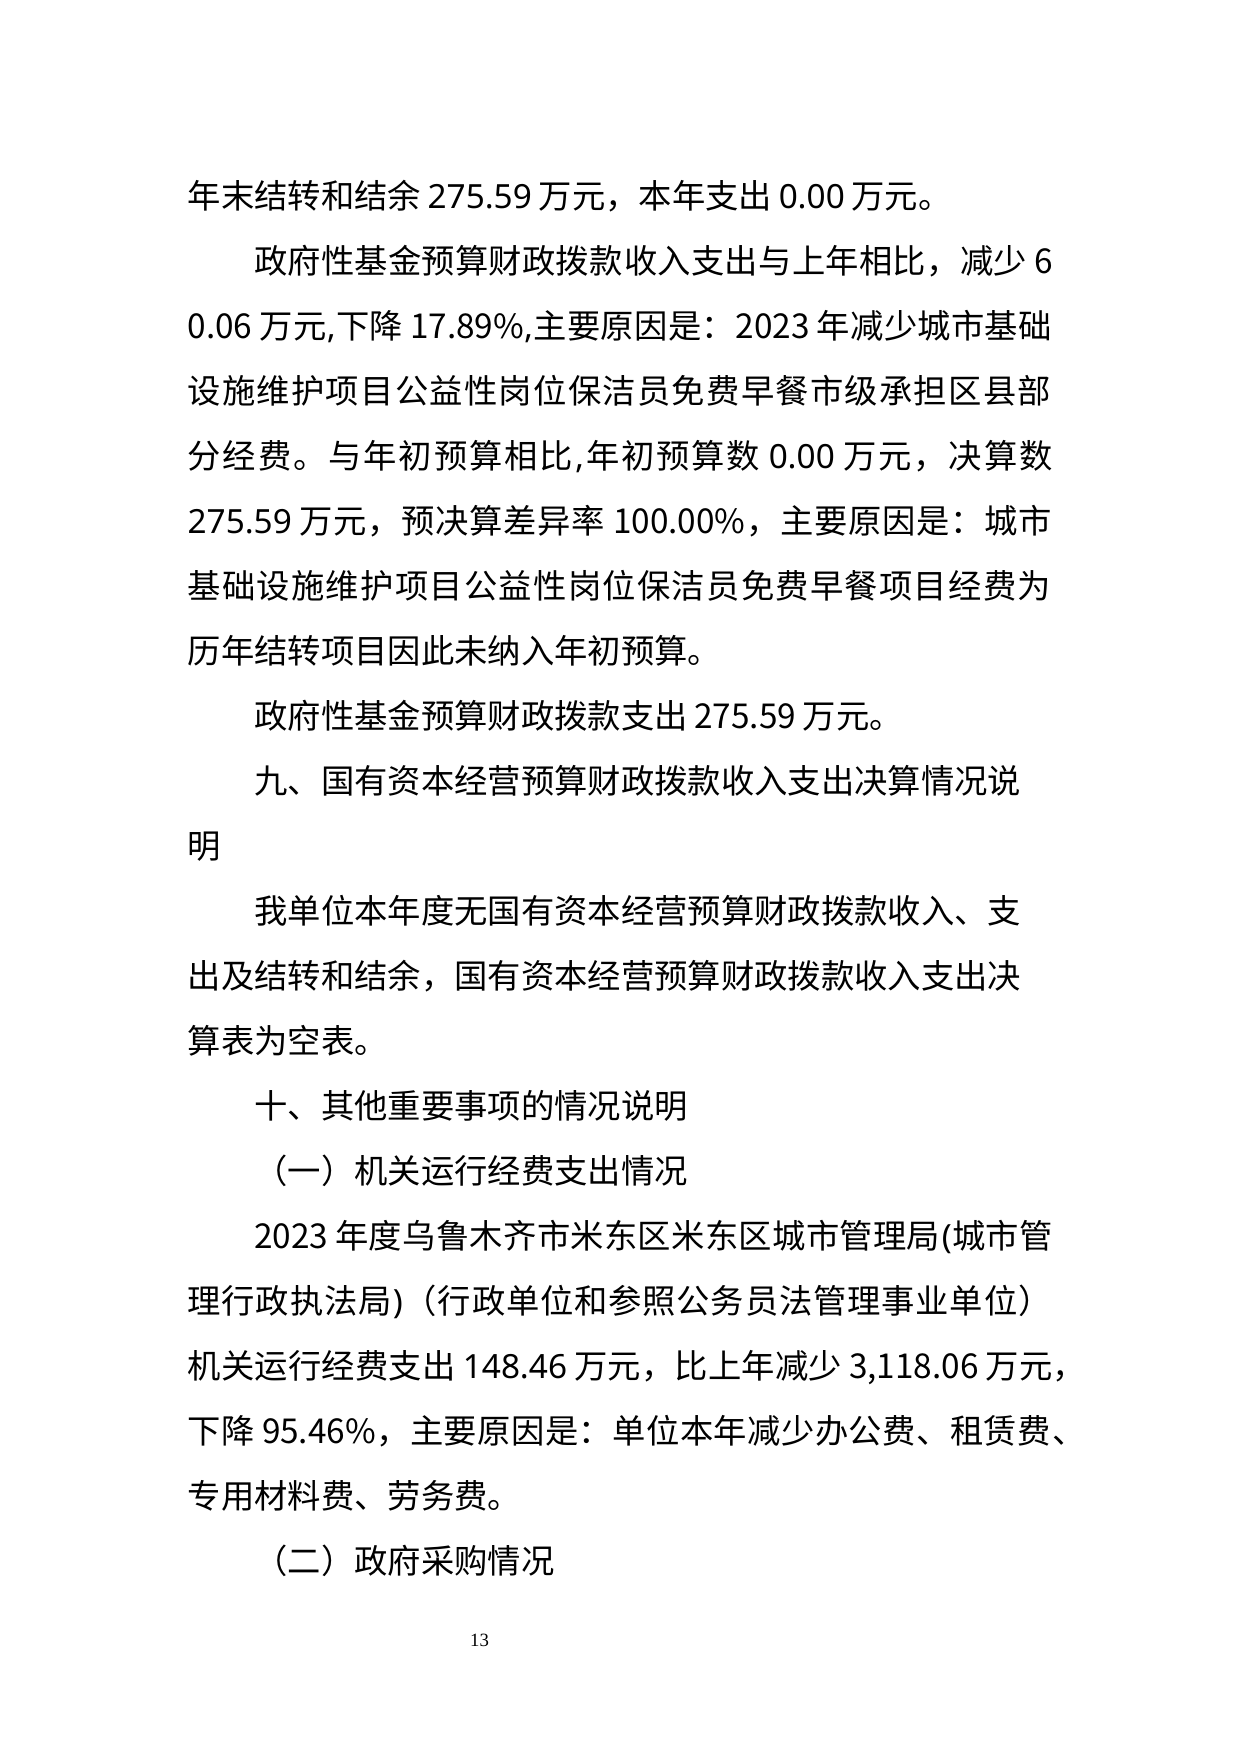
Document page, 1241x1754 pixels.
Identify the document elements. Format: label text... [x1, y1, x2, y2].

text （一）机关运行经费支出情况 [187, 1137, 1053, 1202]
text 政府性基金预算财政拨款支出275.59万元。 [187, 682, 1053, 747]
text 我单位本年度无国有资本经营预算财政拨款收入、支出及结转和结余，国有资本经营预算财政拨款收入支出决算表为空表。 [187, 877, 1053, 1072]
text 十、其他重要事项的情况说明 [187, 1072, 1053, 1137]
text （二）政府采购情况 [187, 1527, 1053, 1592]
text 2023年度乌鲁木齐市米东区米东区城市管理局(城市管理行政执法局)（行政单位和参照公务员法管理事业单位）机关运行经费支出148.46万元，比上年减少3,118.06万元，下降95.46%，主要原因是：单位本年减少办公费、租赁费、专用材料费、劳务费。 [187, 1202, 1053, 1527]
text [187, 162, 1053, 227]
text 政府性基金预算财政拨款收入支出与上年相比，减少60.06万元,下降17.89%,主要原因是：2023年减少城市基础设施维护项目公益性岗位保洁员免费早餐市级承担区县部分经费。与年初预算相比,年初预算数0.00万元，决算数275.59万元，预决算差异率100.00%，主要原因是：城市基础设施维护项目公益性岗位保洁员免费早餐项目经费为历年结转项目因此未纳入年初预算。 [187, 227, 1053, 682]
text 九、国有资本经营预算财政拨款收入支出决算情况说明 [187, 747, 1053, 877]
